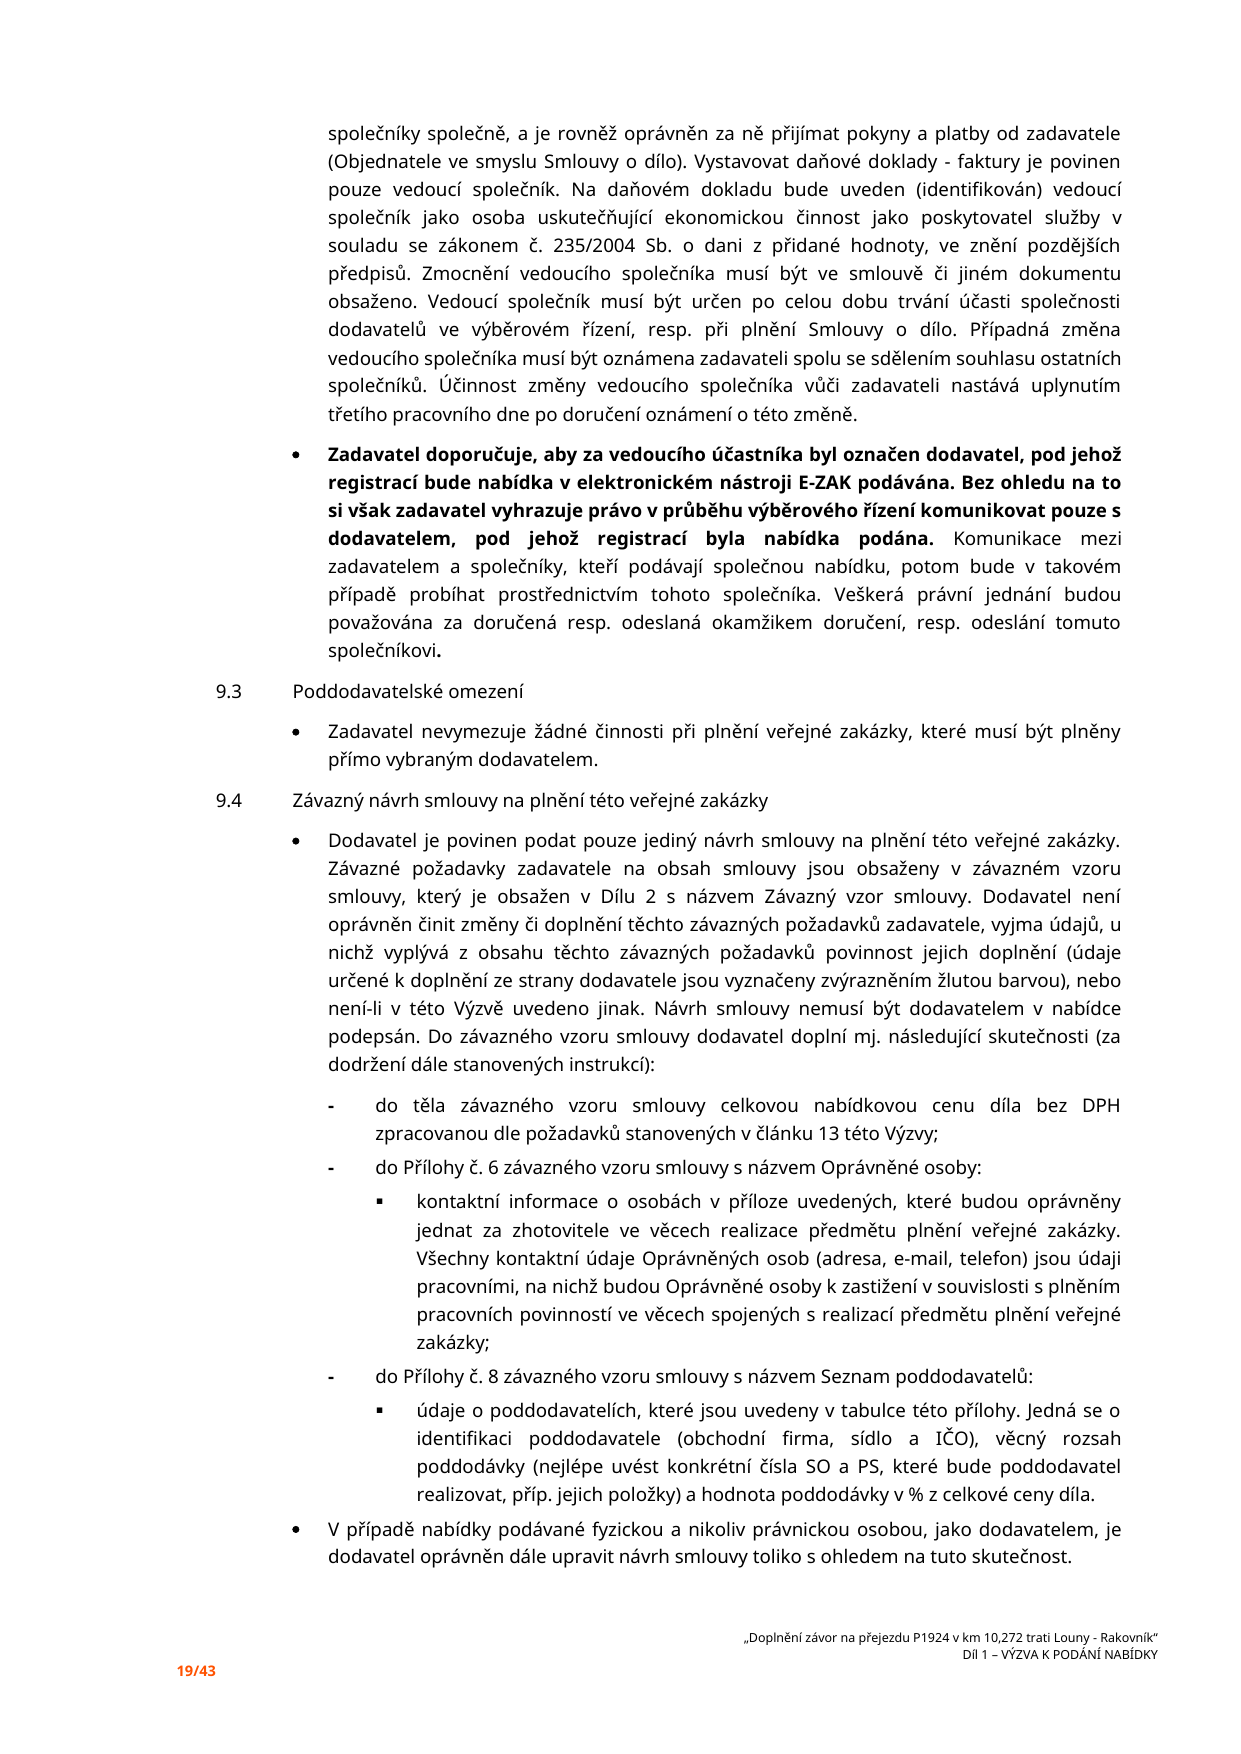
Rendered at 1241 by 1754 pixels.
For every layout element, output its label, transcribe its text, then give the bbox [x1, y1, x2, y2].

text V případě nabídky podávané fyzickou a nikoliv právnickou osobou, jako dodavatelem, je dodavatel oprávněn dále upravit návrh smlouvy toliko s ohledem na tuto skutečnost. [292, 1516, 1122, 1569]
text Zadavatel nevymezuje žádné činnosti při plnění veřejné zakázky, které musí být plněny přímo vybraným dodavatelem. [292, 718, 1122, 772]
text Dodavatel je povinen podat pouze jediný návrh smlouvy na plnění této veřejné zakázky. Závazné požadavky zadavatele na obsah smlouvy jsou obsaženy v závazném vzoru smlouvy, který je obsažen v Dílu 2 s názvem Závazný vzor smlouvy. Dodavatel není oprávněn činit změny či doplnění těchto závazných požadavků zadavatele, vyjma údajů, u nichž vyplývá z obsahu těchto závazných požadavků povinnost jejich doplnění (údaje určené k doplnění ze strany dodavatele jsou vyznačeny zvýrazněním žlutou barvou), nebo není-li v této Výzvě uvedeno jinak. Návrh smlouvy nemusí být dodavatelem v nabídce podepsán. Do závazného vzoru smlouvy dodavatel doplní mj. následující skutečnosti (za dodržení dále stanovených instrukcí): [292, 828, 1122, 1077]
text do Přílohy č. 8 závazného vzoru smlouvy s názvem Seznam poddodavatelů: [328, 1363, 1122, 1389]
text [292, 121, 1122, 426]
text Poddodavatelské omezení [216, 678, 1122, 703]
text Závazný návrh smlouvy na plnění této veřejné zakázky [216, 787, 1122, 813]
text Zadavatel doporučuje, aby za vedoucího účastníka byl označen dodavatel, pod jehož registrací bude nabídka v elektronickém nástroji E-ZAK podávána. Bez ohledu na to si však zadavatel vyhrazuje právo v průběhu výběrového řízení komunikovat pouze s dodavatelem, pod jehož registrací byla nabídka podána. Komunikace mezi zadavatelem a společníky, kteří podávají společnou nabídku, potom bude v takovém případě probíhat prostřednictvím tohoto společníka. Veškerá právní jednání budou považována za doručená resp. odeslaná okamžikem doručení, resp. odeslání tomuto společníkovi. [292, 441, 1122, 663]
text do těla závazného vzoru smlouvy celkovou nabídkovou cenu díla bez DPH zpracovanou dle požadavků stanovených v článku 13 této Výzvy; [328, 1092, 1122, 1146]
text do Přílohy č. 6 závazného vzoru smlouvy s názvem Oprávněné osoby: [328, 1154, 1122, 1180]
text údaje o poddodavatelích, které jsou uvedeny v tabulce této přílohy. Jedná se o identifikaci poddodavatele (obchodní firma, sídlo a IČO), věcný rozsah poddodávky (nejlépe uvést konkrétní čísla SO a PS, které bude poddodavatel realizovat, příp. jejich položky) a hodnota poddodávky v % z celkové ceny díla. [375, 1397, 1122, 1507]
text kontaktní informace o osobách v příloze uvedených, které budou oprávněny jednat za zhotovitele ve věcech realizace předmětu plnění veřejné zakázky. Všechny kontaktní údaje Oprávněných osob (adresa, e-mail, telefon) jsou údaji pracovními, na nichž budou Oprávněné osoby k zastižení v souvislosti s plněním pracovních povinností ve věcech spojených s realizací předmětu plnění veřejné zakázky; [375, 1189, 1122, 1354]
